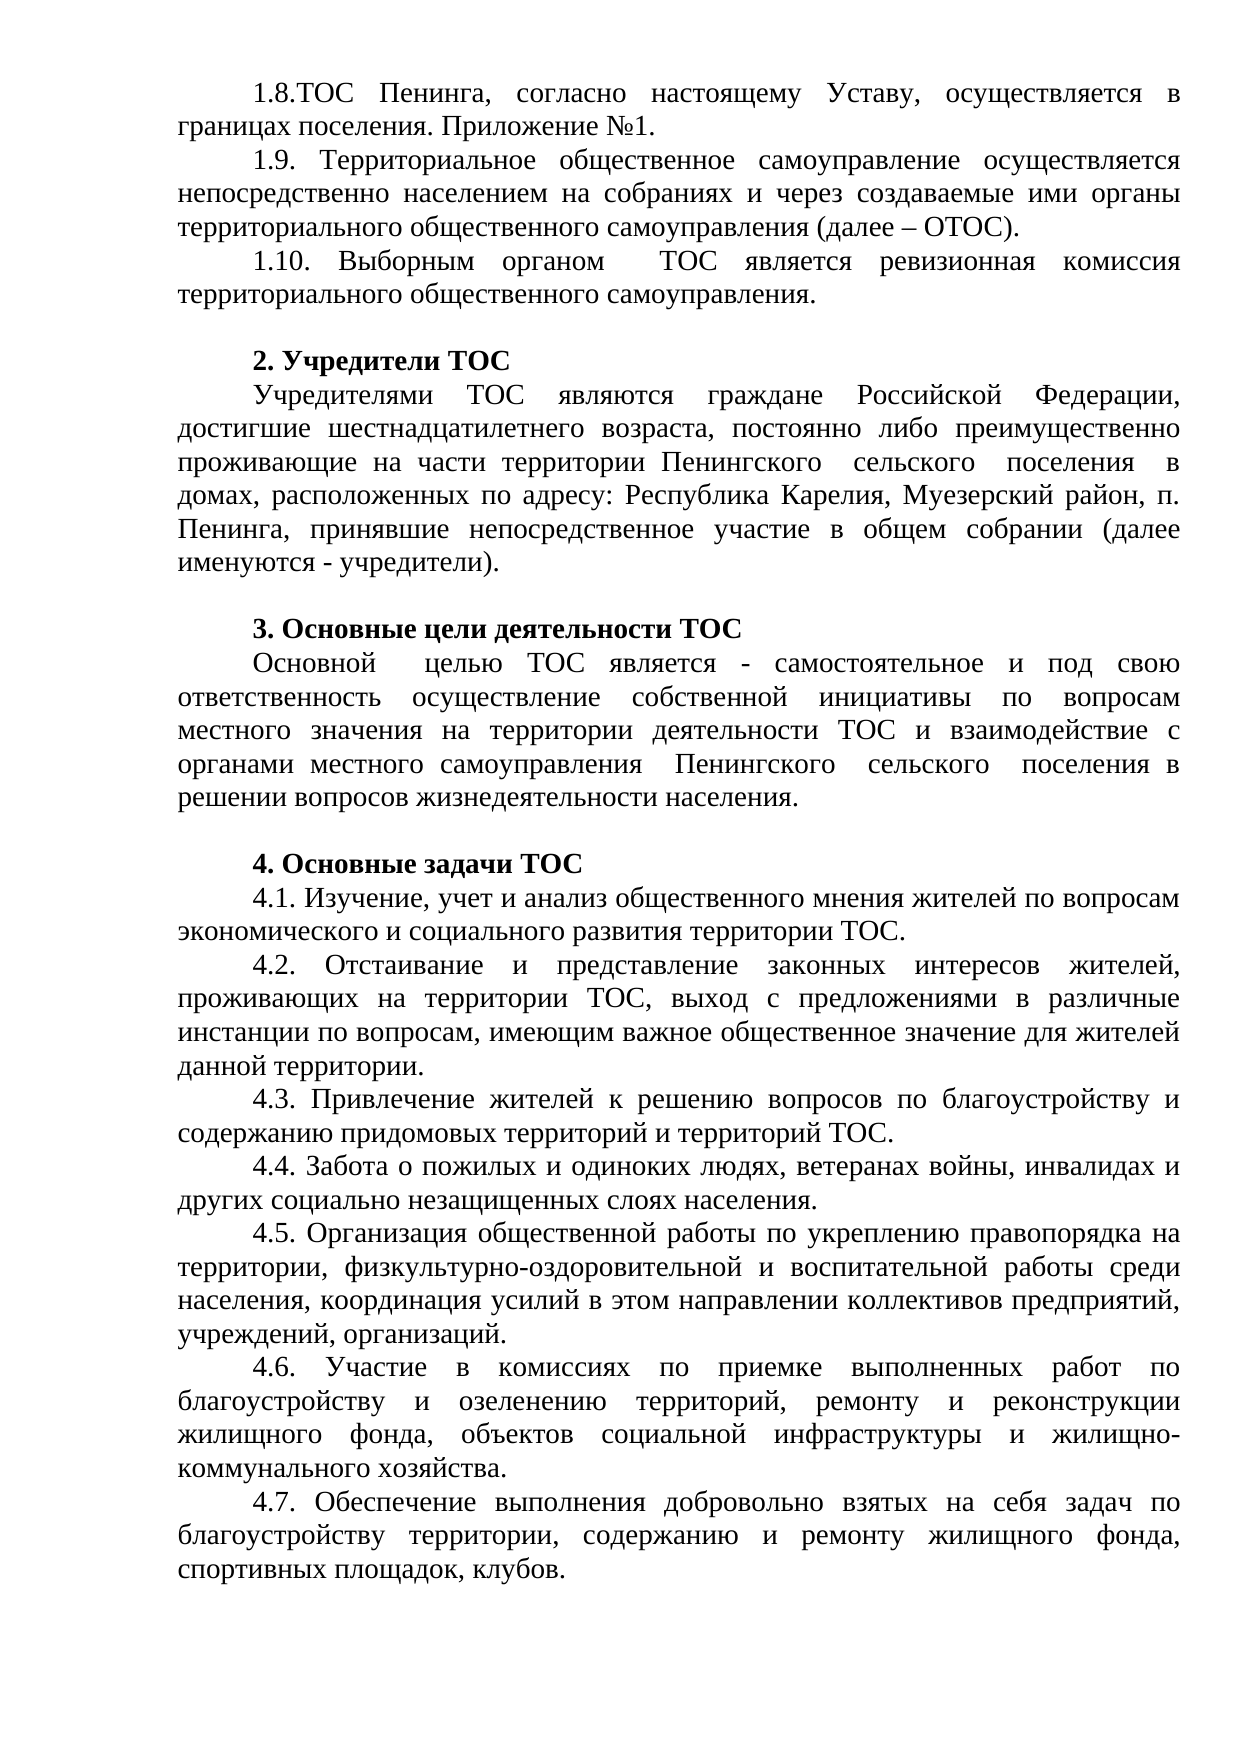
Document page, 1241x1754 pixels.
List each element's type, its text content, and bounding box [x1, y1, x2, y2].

text 4.2. Отстаивание и представление законных интересов жителей, проживающих на территории ТОС, выход с предложениями в различные инстанции по вопросам, имеющим важное общественное значение для жителей данной территории. [177, 947, 1181, 1081]
text 1.8.ТОС Пенинга, согласно настоящему Уставу, осуществляется в границах поселения. Приложение №1. [177, 75, 1181, 142]
text 1.10. Выборным органом ТОС является ревизионная комиссия территориального общественного самоуправления. [177, 243, 1181, 310]
text Учредителями ТОС являются граждане Российской Федерации, достигшие шестнадцатилетнего возраста, постоянно либо преимущественно проживающие на части территории Пенингского сельского поселения в домах, расположенных по адресу: Республика Карелия, Муезерский район, п. Пенинга, принявшие непосредственное участие в общем собрании (далее именуются - учредители). [177, 377, 1181, 578]
text 4.4. Забота о пожилых и одиноких людях, ветеранах войны, инвалидах и других социально незащищенных слоях населения. [177, 1148, 1181, 1215]
text 1.9. Территориальное общественное самоуправление осуществляется непосредственно населением на собраниях и через создаваемые ими органы территориального общественного самоуправления (далее – ОТОС). [177, 142, 1181, 243]
text 4.6. Участие в комиссиях по приемке выполненных работ по благоустройству и озеленению территорий, ремонту и реконструкции жилищного фонда, объектов социальной инфраструктуры и жилищно-коммунального хозяйства. [177, 1349, 1181, 1484]
text 3. Основные цели деятельности ТОС [177, 612, 1181, 645]
text 4.7. Обеспечение выполнения добровольно взятых на себя задач по благоустройству территории, содержанию и ремонту жилищного фонда, спортивных площадок, клубов. [177, 1484, 1181, 1584]
text 4. Основные задачи ТОС [177, 846, 1181, 880]
text 4.1. Изучение, учет и анализ общественного мнения жителей по вопросам экономического и социального развития территории ТОС. [177, 880, 1181, 947]
text 4.5. Организация общественной работы по укреплению правопорядка на территории, физкультурно-оздоровительной и воспитательной работы среди населения, координация усилий в этом направлении коллективов предприятий, учреждений, организаций. [177, 1215, 1181, 1349]
text Основной целью ТОС является - самостоятельное и под свою ответственность осуществление собственной инициативы по вопросам местного значения на территории деятельности ТОС и взаимодействие с органами местного самоуправления Пенингского сельского поселения в решении вопросов жизнедеятельности населения. [177, 645, 1181, 813]
text 2. Учредители ТОС [177, 343, 1181, 377]
text 4.3. Привлечение жителей к решению вопросов по благоустройству и содержанию придомовых территорий и территорий ТОС. [177, 1081, 1181, 1148]
